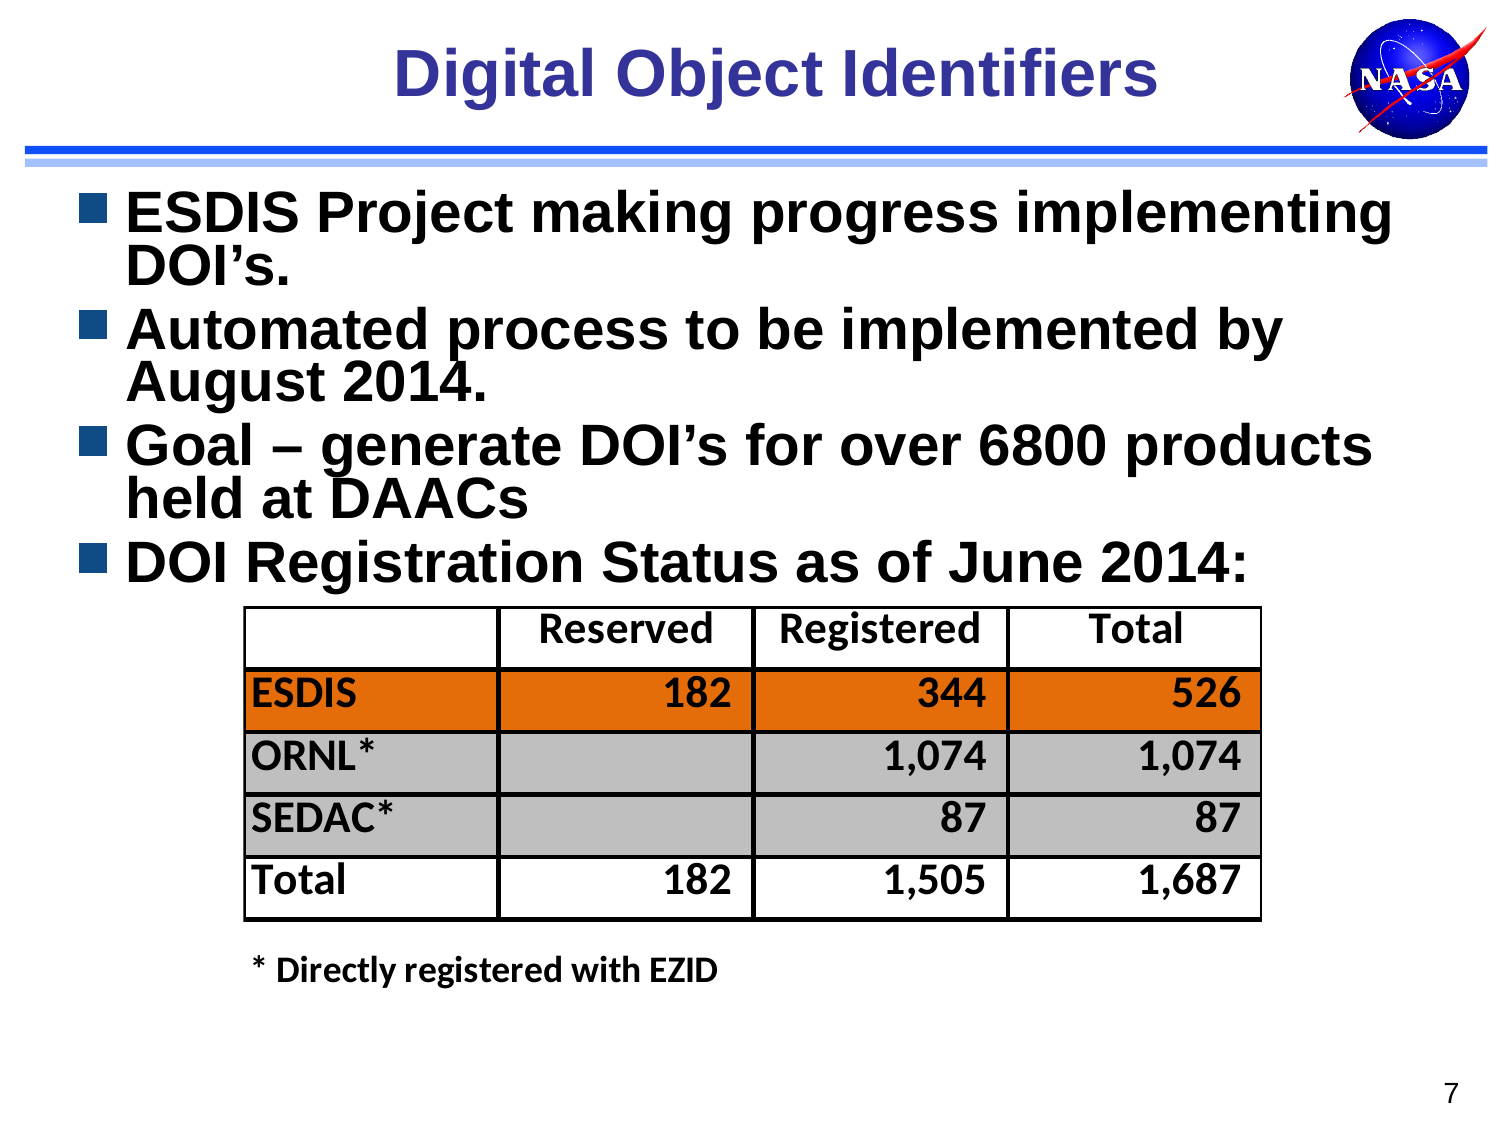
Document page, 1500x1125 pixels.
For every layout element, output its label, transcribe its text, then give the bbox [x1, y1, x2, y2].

picture [79, 193, 107, 223]
picture [79, 426, 107, 456]
picture [79, 543, 107, 573]
picture [243, 605, 1264, 1002]
list ESDIS Project making progress implementing DOI’s. Automated process to be implemented by August 2014. Goal – generate DOI’s for over 6800 products held at DAACs DOI Registration Status as of June 2014: [64, 182, 1464, 594]
title Digital Object Identifiers [207, 5, 1348, 147]
picture [79, 310, 107, 339]
picture [1325, 10, 1500, 150]
